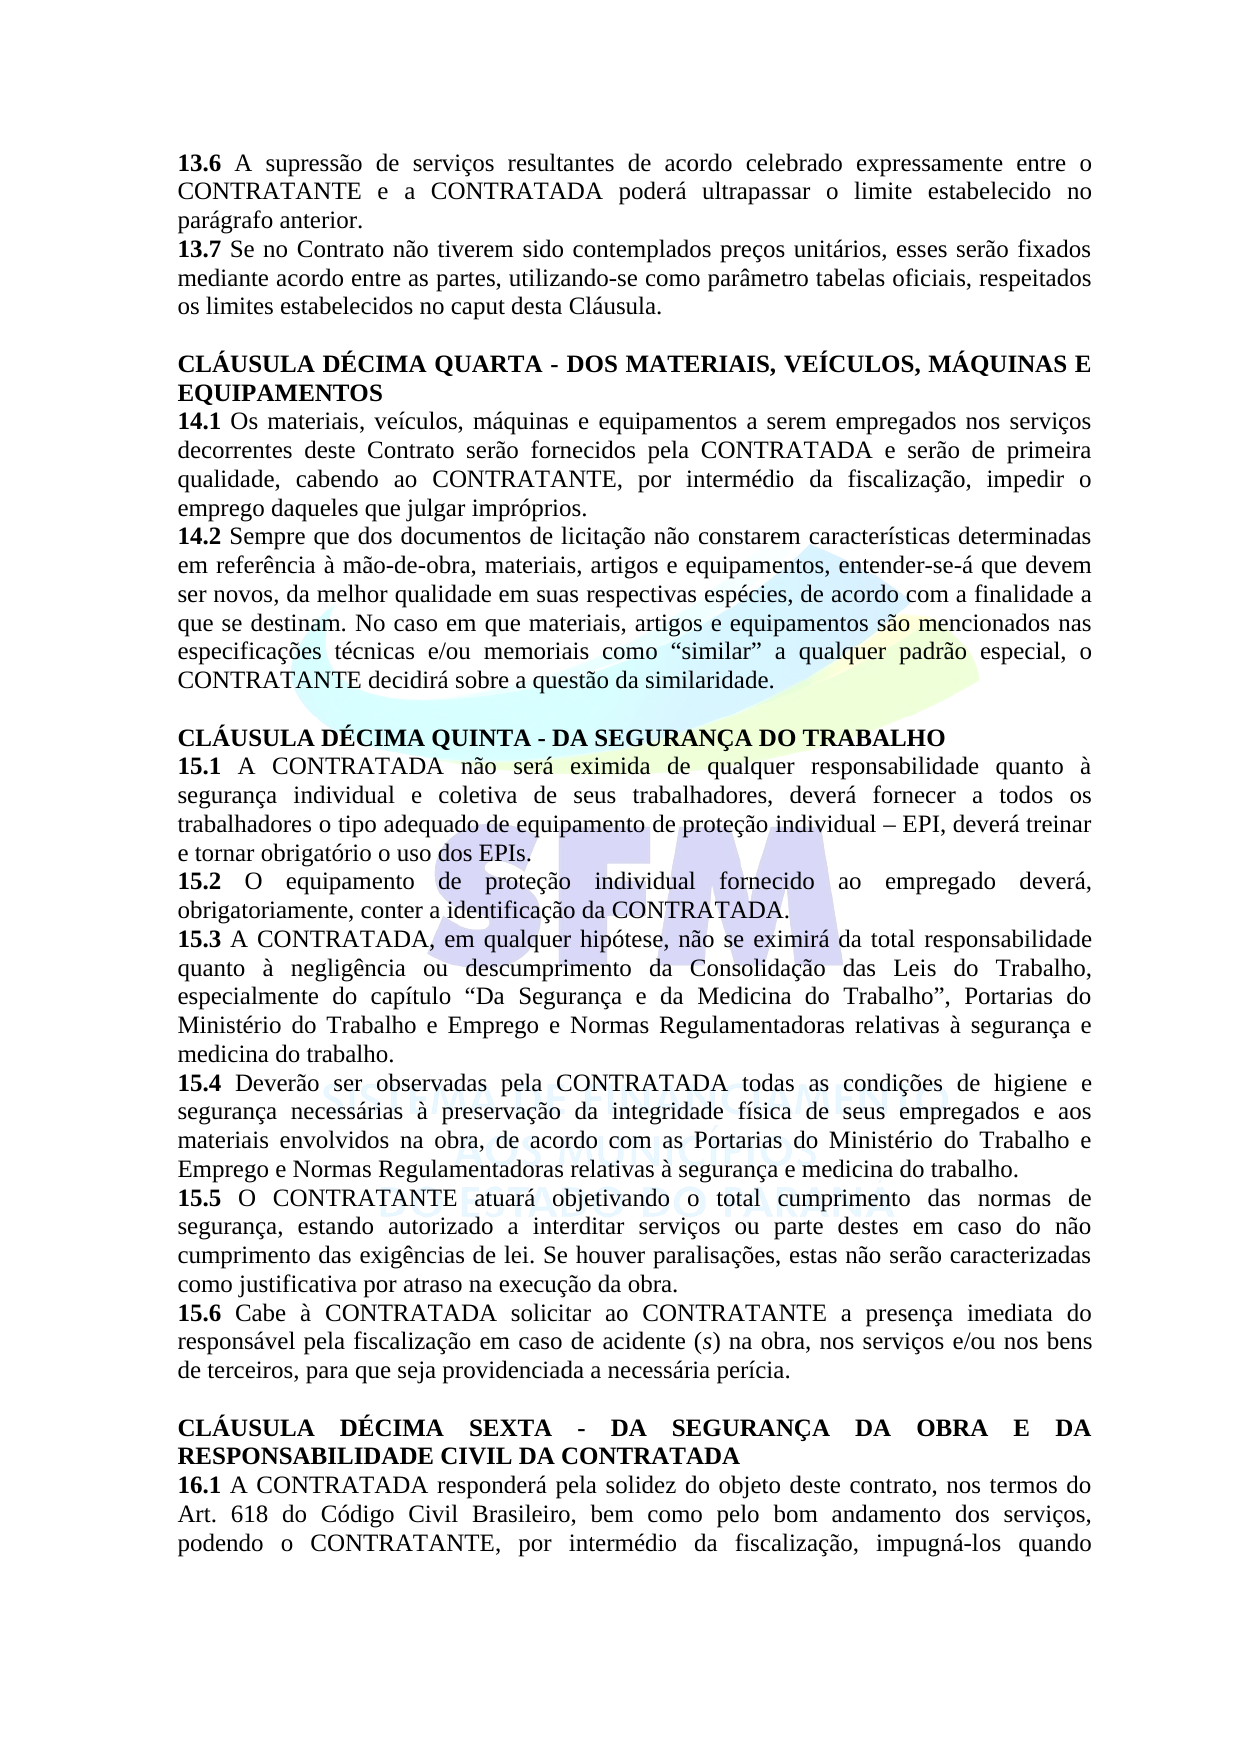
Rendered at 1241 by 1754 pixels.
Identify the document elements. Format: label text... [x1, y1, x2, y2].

text 15.5 O CONTRATANTE atuará objetivando o total cumprimento das normas de segurança, estando autorizado a interditar serviços ou parte destes em caso do não cumprimento das exigências de lei. Se houver paralisações, estas não serão caracterizadas como justificativa por atraso na execução da obra. [177, 1183, 1093, 1298]
text 13.7 Se no Contrato não tiverem sido contemplados preços unitários, esses serão fixados mediante acordo entre as partes, utilizando-se como parâmetro tabelas oficiais, respeitados os limites estabelecidos no caput desta Cláusula. [177, 234, 1093, 320]
text 13.6 A supressão de serviços resultantes de acordo celebrado expressamente entre o CONTRATANTE e a CONTRATADA poderá ultrapassar o limite estabelecido no parágrafo anterior. [177, 148, 1093, 234]
text CLÁUSULA DÉCIMA SEXTA - DA SEGURANÇA DA OBRA E DA RESPONSABILIDADE CIVIL DA CONTRATADA [177, 1413, 1093, 1470]
text CLÁUSULA DÉCIMA QUARTA - DOS MATERIAIS, VEÍCULOS, MÁQUINAS E EQUIPAMENTOS [177, 349, 1093, 406]
text 14.2 Sempre que dos documentos de licitação não constarem características determinadas em referência à mão-de-obra, materiais, artigos e equipamentos, entender-se-á que devem ser novos, da melhor qualidade em suas respectivas espécies, de acordo com a finalidade a que se destinam. No caso em que materiais, artigos e equipamentos são mencionados nas especificações técnicas e/ou memoriais como “similar” a qualquer padrão especial, o CONTRATANTE decidirá sobre a questão da similaridade. [177, 521, 1093, 694]
text 15.6 Cabe à CONTRATADA solicitar ao CONTRATANTE a presença imediata do responsável pela fiscalização em caso de acidente (s) na obra, nos serviços e/ou nos bens de terceiros, para que seja providenciada a necessária perícia. [177, 1298, 1093, 1384]
text 15.4 Deverão ser observadas pela CONTRATADA todas as condições de higiene e segurança necessárias à preservação da integridade física de seus empregados e aos materiais envolvidos na obra, de acordo com as Portarias do Ministério do Trabalho e Emprego e Normas Regulamentadoras relativas à segurança e medicina do trabalho. [177, 1068, 1093, 1183]
text CLÁUSULA DÉCIMA QUINTA - DA SEGURANÇA DO TRABALHO [177, 723, 1093, 751]
text 15.1 A CONTRATADA não será eximida de qualquer responsabilidade quanto à segurança individual e coletiva de seus trabalhadores, deverá fornecer a todos os trabalhadores o tipo adequado de equipamento de proteção individual – EPI, deverá treinar e tornar obrigatório o uso dos EPIs. [177, 751, 1093, 866]
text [177, 1470, 1093, 1556]
text 14.1 Os materiais, veículos, máquinas e equipamentos a serem empregados nos serviços decorrentes deste Contrato serão fornecidos pela CONTRATADA e serão de primeira qualidade, cabendo ao CONTRATANTE, por intermédio da fiscalização, impedir o emprego daqueles que julgar impróprios. [177, 406, 1093, 521]
text 15.3 A CONTRATADA, em qualquer hipótese, não se eximirá da total responsabilidade quanto à negligência ou descumprimento da Consolidação das Leis do Trabalho, especialmente do capítulo “Da Segurança e da Medicina do Trabalho”, Portarias do Ministério do Trabalho e Emprego e Normas Regulamentadoras relativas à segurança e medicina do trabalho. [177, 924, 1093, 1068]
text 15.2 O equipamento de proteção individual fornecido ao empregado deverá, obrigatoriamente, conter a identificação da CONTRATADA. [177, 866, 1093, 924]
